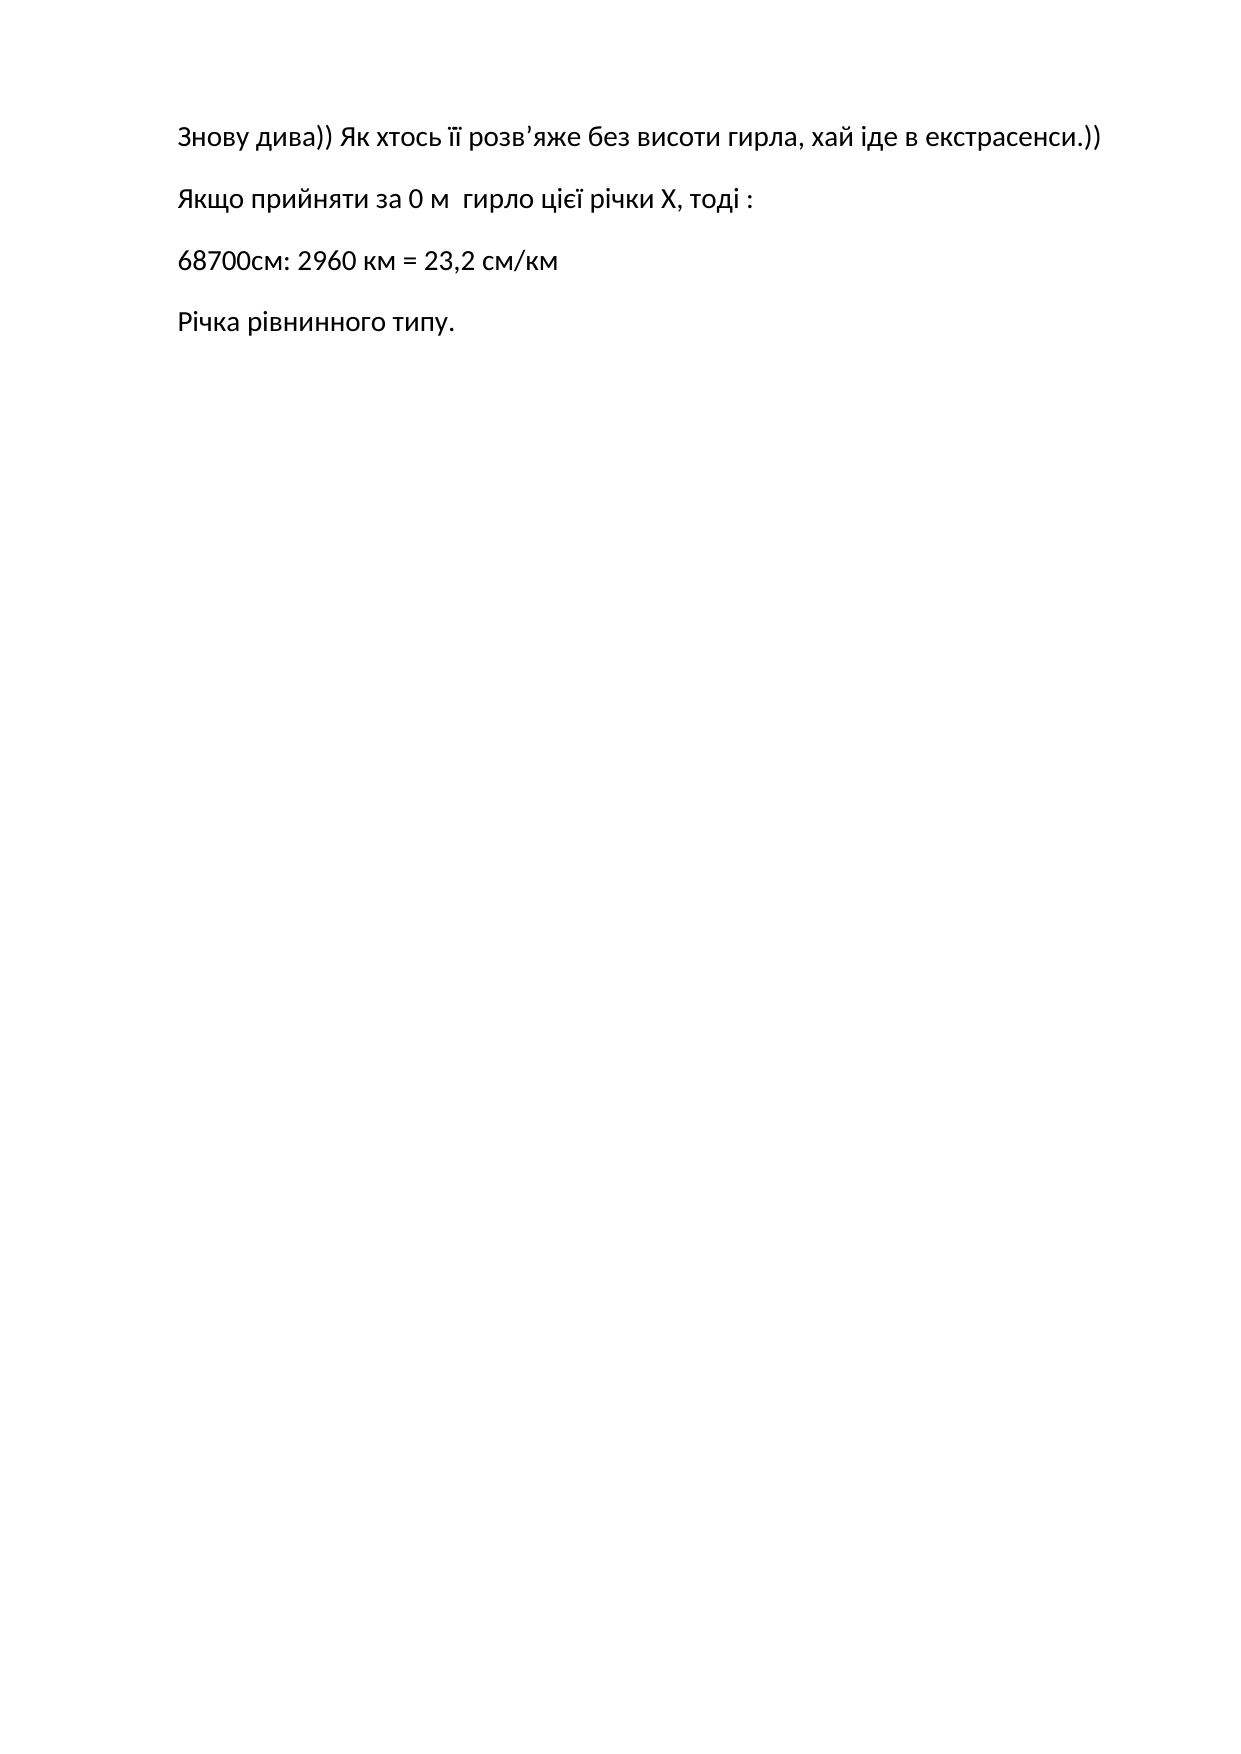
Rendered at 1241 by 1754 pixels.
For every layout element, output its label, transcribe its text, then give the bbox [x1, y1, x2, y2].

text Знову дива)) Як хтось її розв’яже без висоти гирла, хай іде в екстрасенси.)) [177, 118, 1152, 154]
text 68700см: 2960 км = 23,2 см/км [177, 242, 1152, 277]
text Річка рівнинного типу. [177, 303, 1152, 339]
text Якщо прийняти за 0 м гирло цієї річки Х, тоді : [177, 180, 1152, 216]
